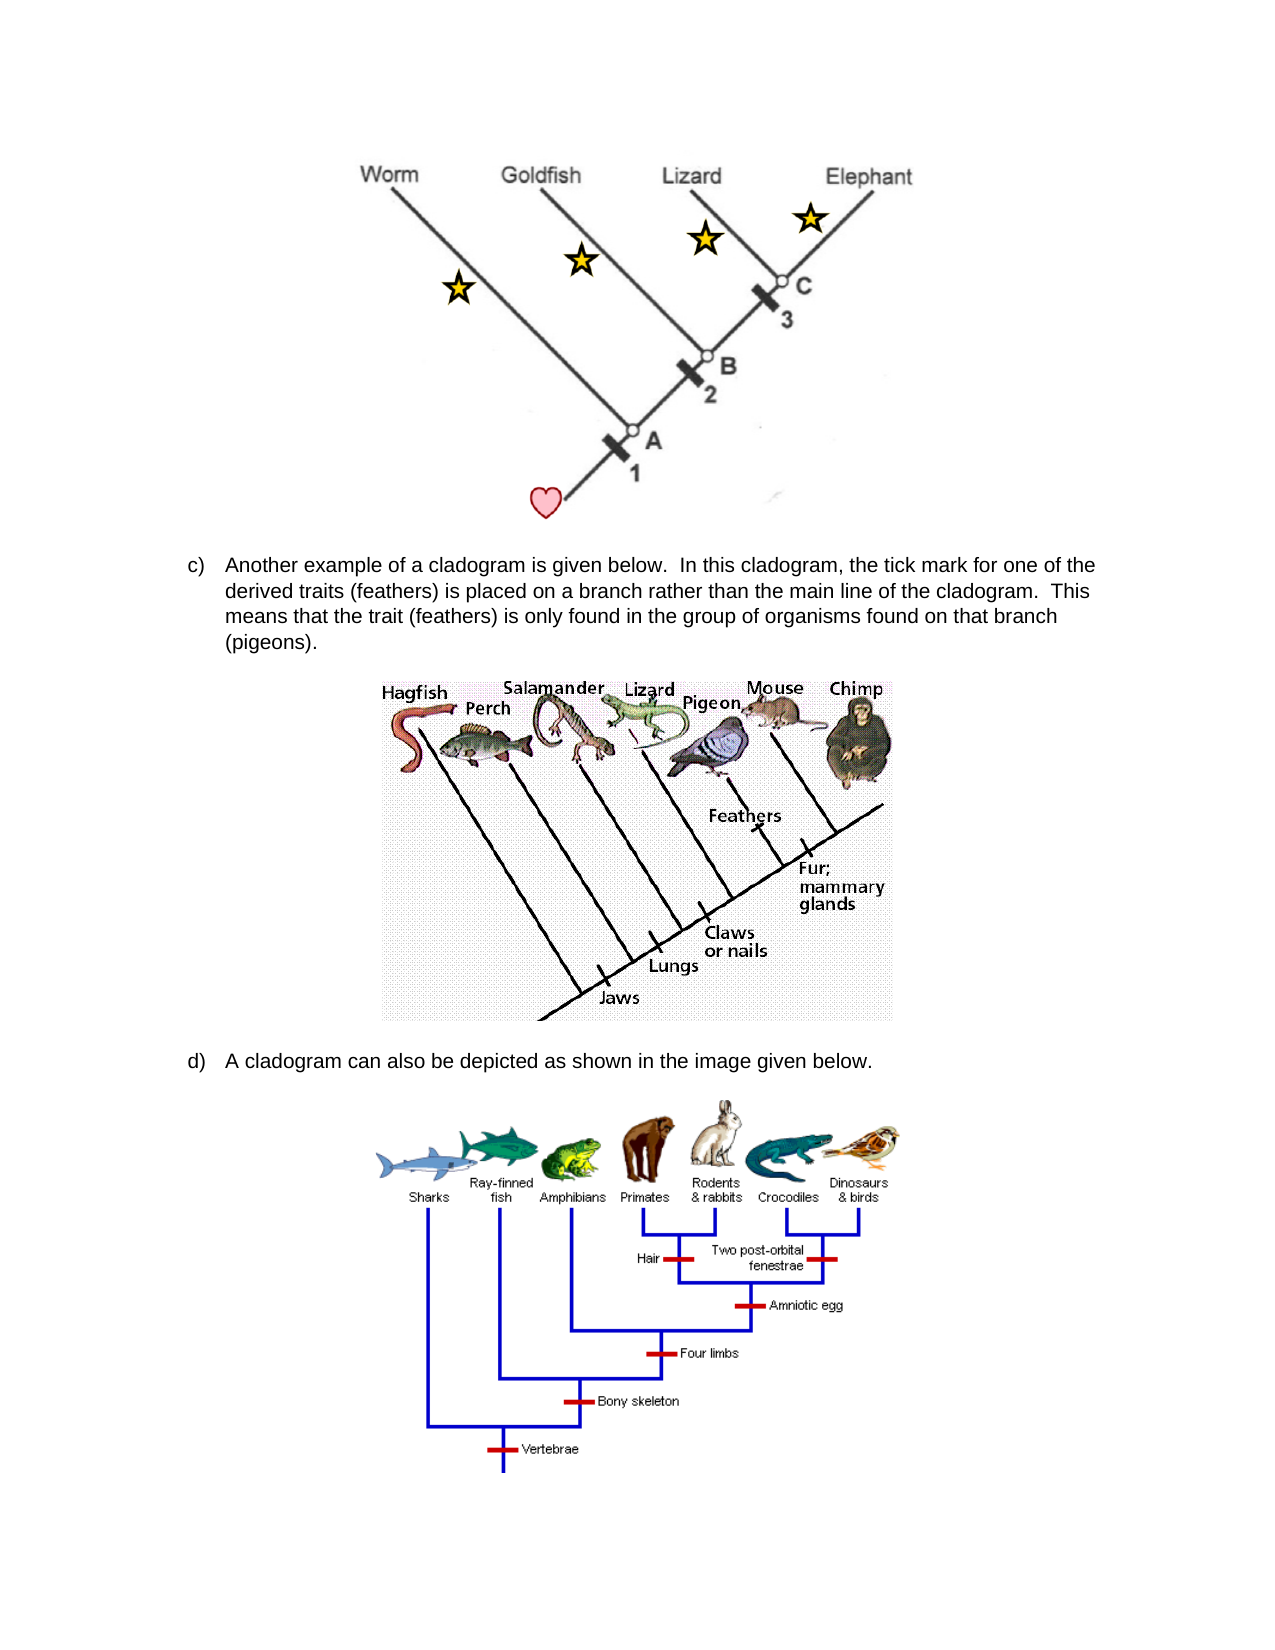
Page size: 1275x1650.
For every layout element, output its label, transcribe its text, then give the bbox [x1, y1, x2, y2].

picture [354, 150, 921, 525]
picture [375, 1100, 900, 1473]
list Another example of a cladogram is given below. In this cladogram, the tick mark for one of the derived traits (feathers) is placed on a branch rather than the main line of the cladogram. This means that the trait (feathers) is only found in the group of organisms found on that branch (pigeons). [187, 553, 1125, 654]
list A cladogram can also be depicted as shown in the image given below. [187, 1049, 1125, 1073]
picture [382, 681, 893, 1021]
